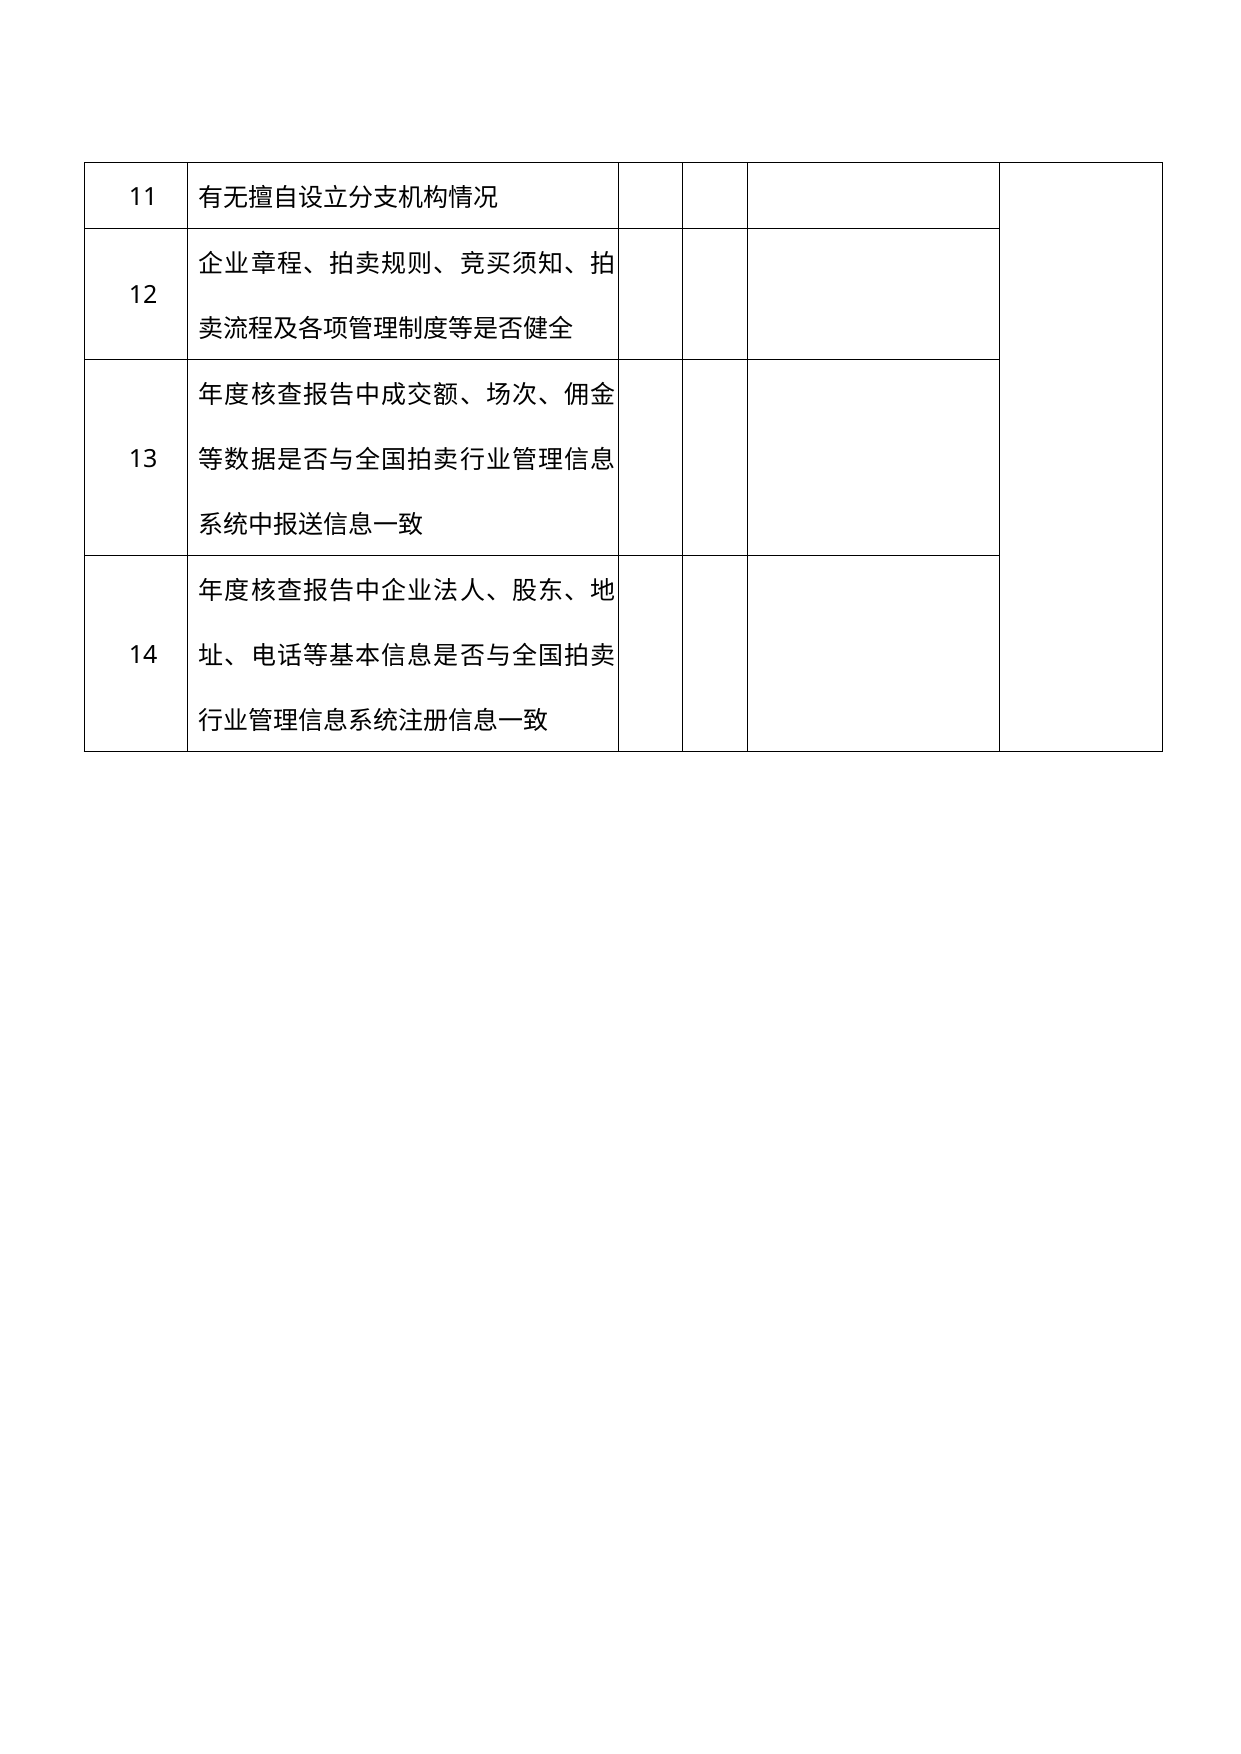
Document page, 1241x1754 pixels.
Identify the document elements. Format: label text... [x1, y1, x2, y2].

table_cell [748, 360, 999, 555]
table_cell [619, 360, 682, 555]
table_cell 企业章程、拍卖规则、竞买须知、拍卖流程及各项管理制度等是否健全 [188, 229, 618, 359]
table_cell 年度核查报告中成交额、场次、佣金等数据是否与全国拍卖行业管理信息系统中报送信息一致 [188, 360, 618, 555]
table_cell [683, 229, 747, 359]
table_cell 12 [85, 229, 187, 359]
table_cell [683, 360, 747, 555]
table_cell [748, 229, 999, 359]
table_cell 年度核查报告中企业法人、股东、地址、电话等基本信息是否与全国拍卖行业管理信息系统注册信息一致 [188, 556, 618, 751]
table_cell [619, 163, 682, 228]
table_cell 14 [85, 556, 187, 751]
table_cell [748, 556, 999, 751]
table_cell 有无擅自设立分支机构情况 [188, 163, 618, 228]
table_cell 13 [85, 360, 187, 555]
table_cell [748, 163, 999, 228]
table_cell [619, 229, 682, 359]
table_cell [619, 556, 682, 751]
table_cell [683, 556, 747, 751]
table_cell 11 [85, 163, 187, 228]
table_cell [683, 163, 747, 228]
